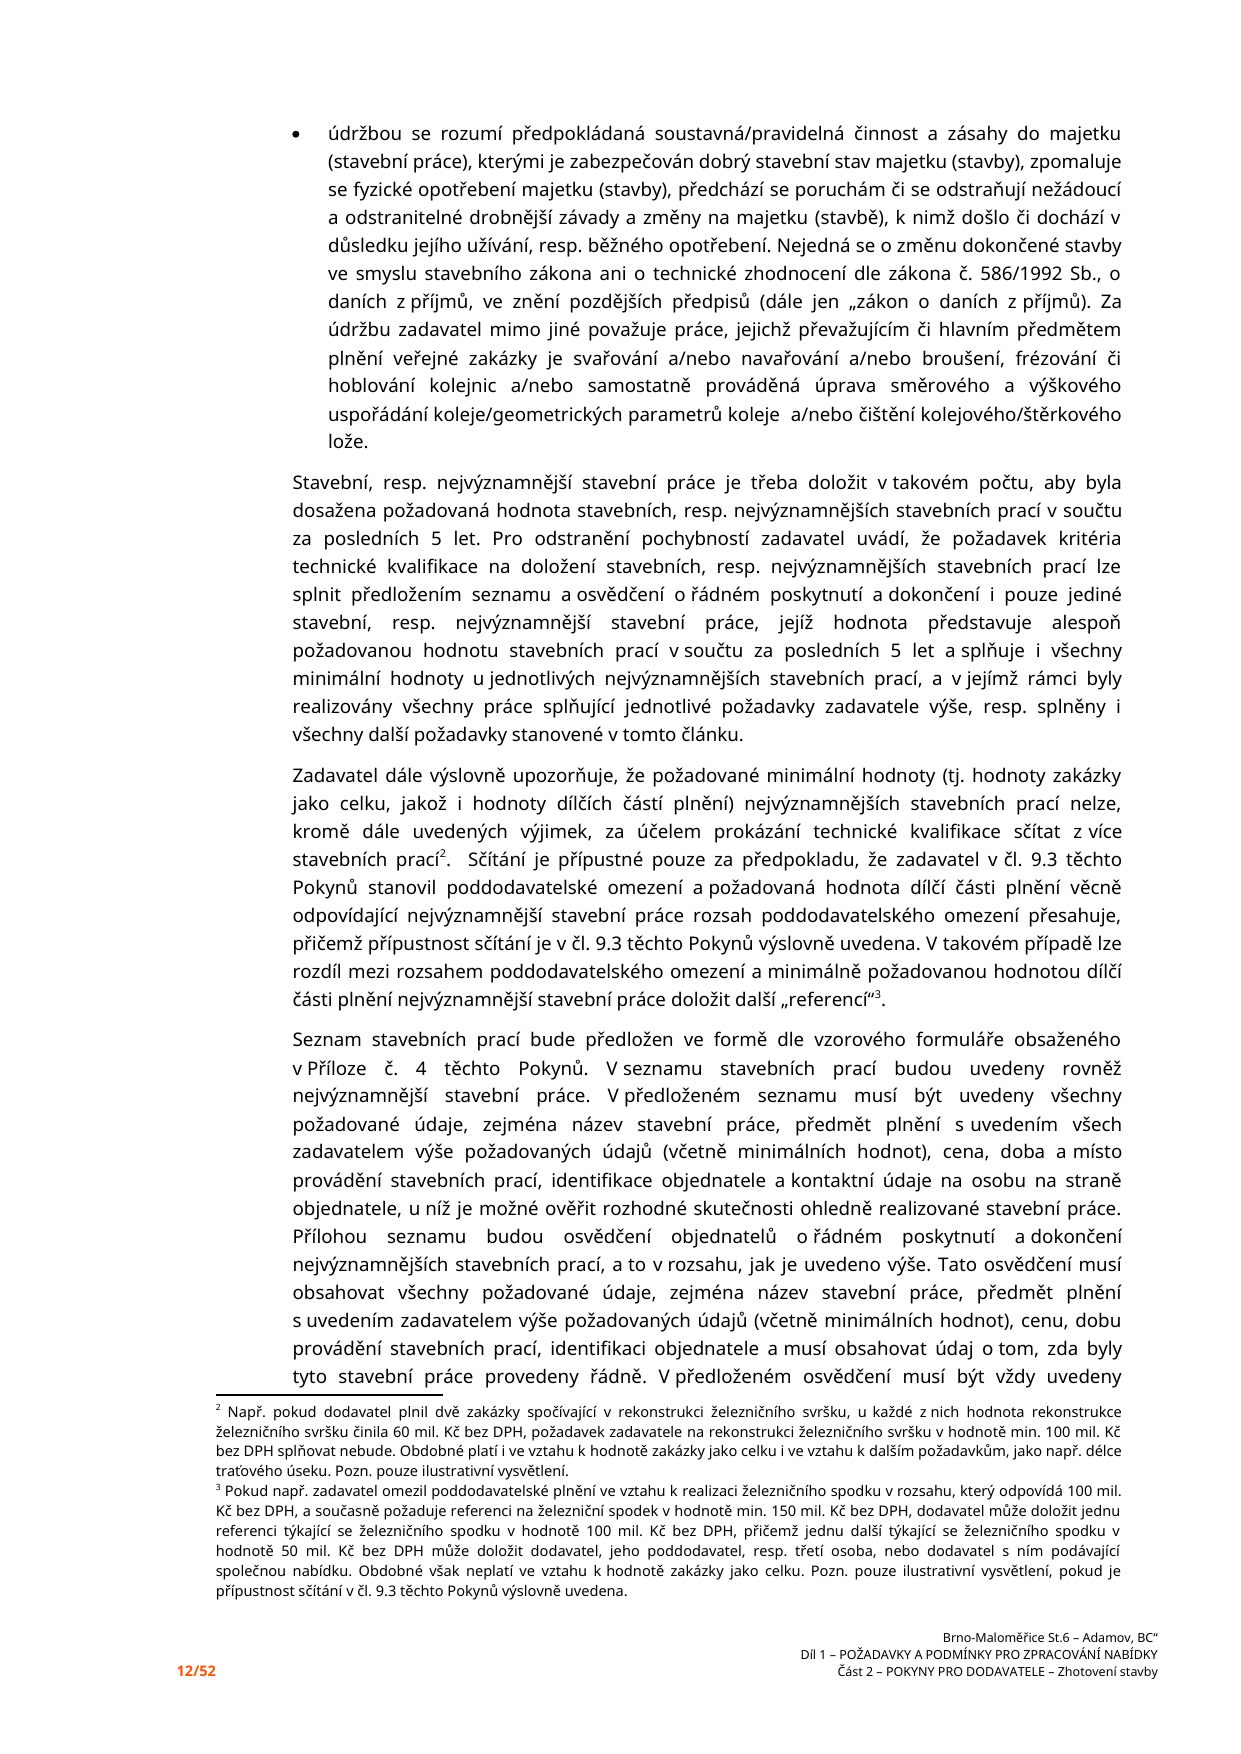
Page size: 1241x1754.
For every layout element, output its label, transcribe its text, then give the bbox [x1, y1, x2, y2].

text údržbou se rozumí předpokládaná soustavná/pravidelná činnost a zásahy do majetku (stavební práce), kterými je zabezpečován dobrý stavební stav majetku (stavby), zpomaluje se fyzické opotřebení majetku (stavby), předchází se poruchám či se odstraňují nežádoucí a odstranitelné drobnější závady a změny na majetku (stavbě), k nimž došlo či dochází v důsledku jejího užívání, resp. běžného opotřebení. Nejedná se o změnu dokončené stavby ve smyslu stavebního zákona ani o technické zhodnocení dle zákona č. 586/1992 Sb., o daních z příjmů, ve znění pozdějších předpisů (dále jen „zákon o daních z příjmů). Za údržbu zadavatel mimo jiné považuje práce, jejichž převažujícím či hlavním předmětem plnění veřejné zakázky je svařování a/nebo navařování a/nebo broušení, frézování či hoblování kolejnic a/nebo samostatně prováděná úprava směrového a výškového uspořádání koleje/geometrických parametrů koleje a/nebo čištění kolejového/štěrkového lože. [292, 121, 1122, 454]
text Stavební, resp. nejvýznamnější stavební práce je třeba doložit v takovém počtu, aby byla dosažena požadovaná hodnota stavebních, resp. nejvýznamnějších stavebních prací v součtu za posledních 5 let. Pro odstranění pochybností zadavatel uvádí, že požadavek kritéria technické kvalifikace na doložení stavebních, resp. nejvýznamnějších stavebních prací lze splnit předložením seznamu a osvědčení o řádném poskytnutí a dokončení i pouze jediné stavební, resp. nejvýznamnější stavební práce, jejíž hodnota představuje alespoň požadovanou hodnotu stavebních prací v součtu za posledních 5 let a splňuje i všechny minimální hodnoty u jednotlivých nejvýznamnějších stavebních prací, a v jejímž rámci byly realizovány všechny práce splňující jednotlivé požadavky zadavatele výše, resp. splněny i všechny další požadavky stanovené v tomto článku. [292, 469, 1122, 747]
text Zadavatel dále výslovně upozorňuje, že požadované minimální hodnoty (tj. hodnoty zakázky jako celku, jakož i hodnoty dílčích částí plnění) nejvýznamnějších stavebních prací nelze, kromě dále uvedených výjimek, za účelem prokázání technické kvalifikace sčítat z více stavebních prací. Sčítání je přípustné pouze za předpokladu, že zadavatel v čl. 9.3 těchto Pokynů stanovil poddodavatelské omezení a požadovaná hodnota dílčí části plnění věcně odpovídající nejvýznamnější stavební práce rozsah poddodavatelského omezení přesahuje, přičemž přípustnost sčítání je v čl. 9.3 těchto Pokynů výslovně uvedena. V takovém případě lze rozdíl mezi rozsahem poddodavatelského omezení a minimálně požadovanou hodnotou dílčí části plnění nejvýznamnější stavební práce doložit další „referencí“. [292, 762, 1122, 1012]
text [292, 1027, 1122, 1388]
